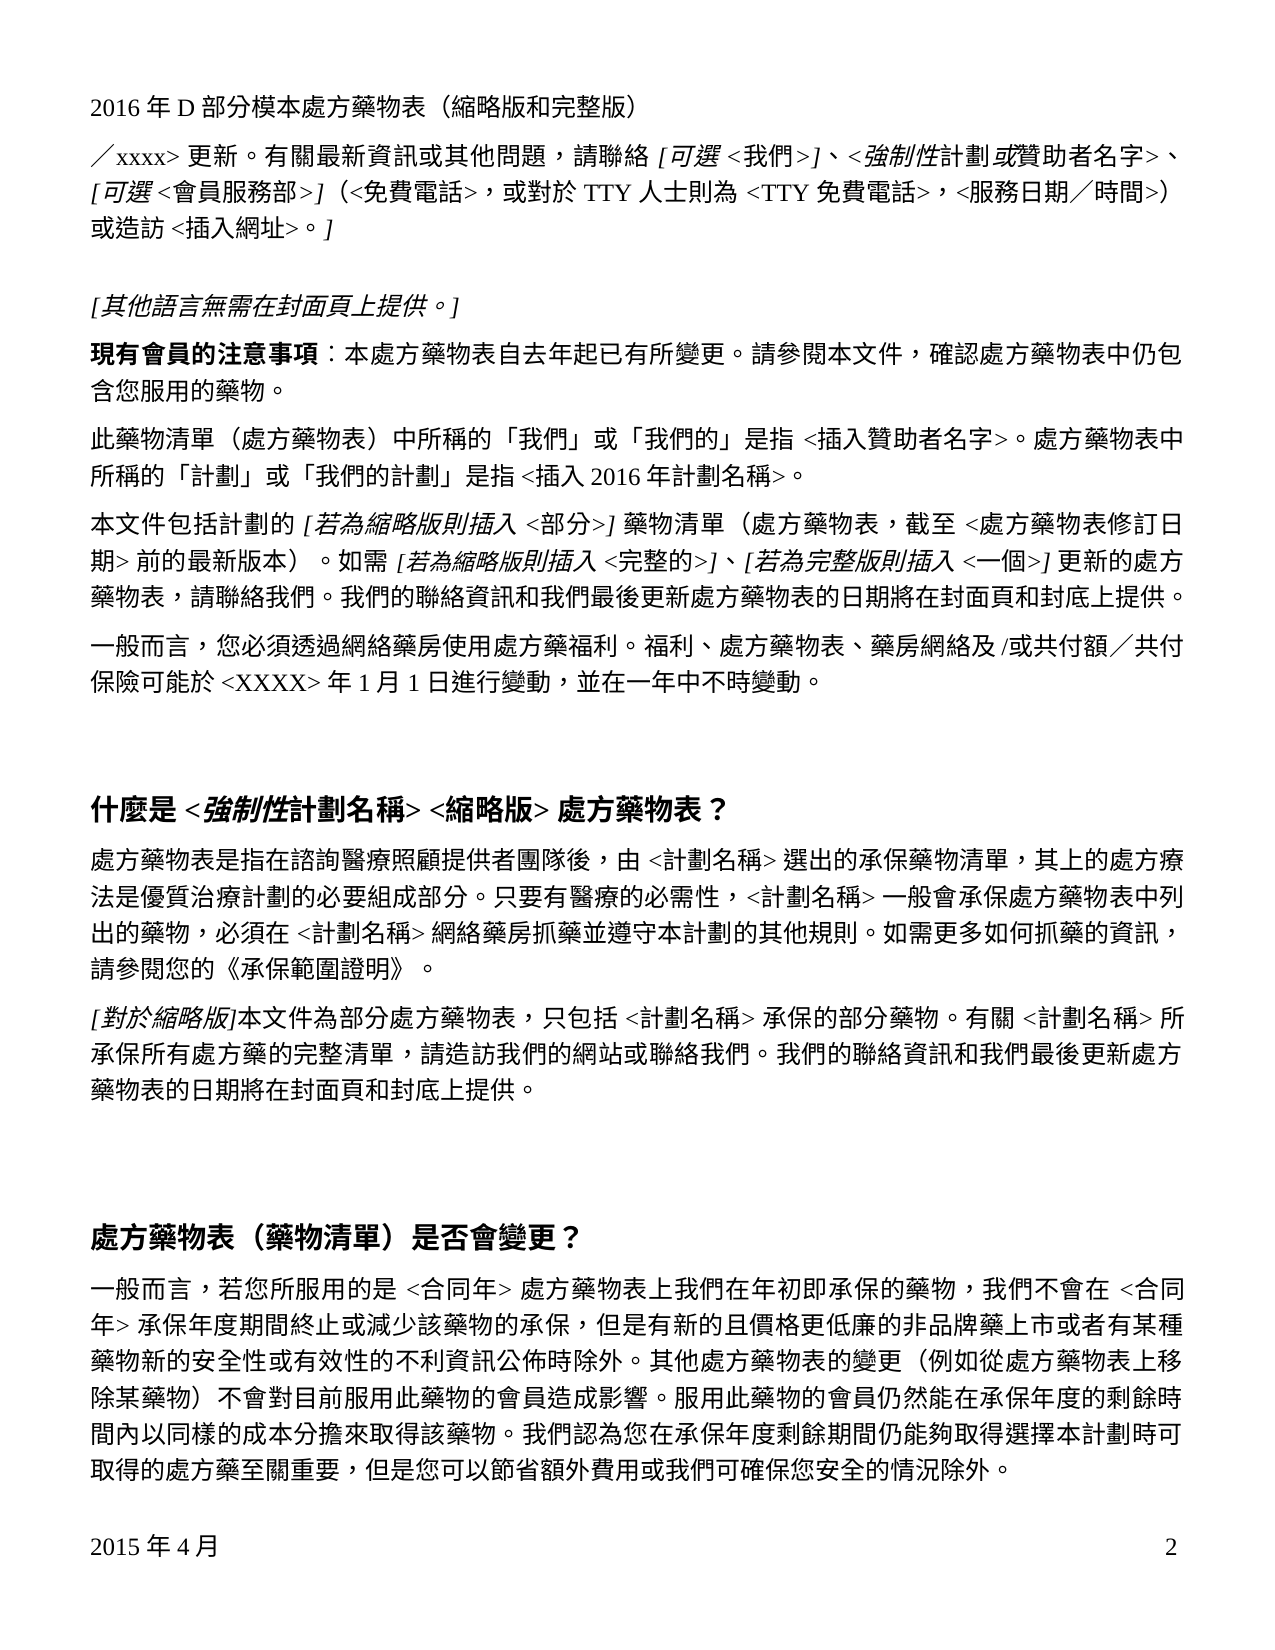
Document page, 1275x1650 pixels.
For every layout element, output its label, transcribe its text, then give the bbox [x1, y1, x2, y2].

text 現有會員的注意事項︰本處方藥物表自去年起已有所變更。請參閱本文件，確認處方藥物表中仍包含您服用的藥物。 [90, 335, 1185, 407]
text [90, 136, 1185, 245]
text 處方藥物表是指在諮詢醫療照顧提供者團隊後，由 <計劃名稱> 選出的承保藥物清單，其上的處方療法是優質治療計劃的必要組成部分。只要有醫療的必需性，<計劃名稱> 一般會承保處方藥物表中列出的藥物，必須在 <計劃名稱> 網絡藥房抓藥並遵守本計劃的其他規則。如需更多如何抓藥的資訊，請參閱您的《承保範圍證明》。 [90, 841, 1185, 986]
text 此藥物清單（處方藥物表）中所稱的「我們」或「我們的」是指 <插入贊助者名字>。處方藥物表中所稱的「計劃」或「我們的計劃」是指 <插入 2016 年計劃名稱>。 [90, 420, 1185, 492]
text [對於縮略版]本文件為部分處方藥物表，只包括 <計劃名稱> 承保的部分藥物。有關 <計劃名稱> 所承保所有處方藥的完整清單，請造訪我們的網站或聯絡我們。我們的聯絡資訊和我們最後更新處方藥物表的日期將在封面頁和封底上提供。 [90, 998, 1185, 1107]
subtitle 什麼是 <強制性計劃名稱> <縮略版> 處方藥物表？ [90, 786, 1185, 828]
text 一般而言，您必須透過網絡藥房使用處方藥福利。福利、處方藥物表、藥房網絡及/或共付額／共付保險可能於 <XXXX> 年 1 月 1 日進行變動，並在一年中不時變動。 [90, 626, 1185, 699]
text 本文件包括計劃的 [若為縮略版則插入 <部分>] 藥物清單（處方藥物表，截至 <處方藥物表修訂日 期> 前的最新版本）。如需 [若為縮略版則插入 <完整的>]、[若為完整版則插入 <一個>] 更新的處方藥物表，請聯絡我們。我們的聯絡資訊和我們最後更新處方藥物表的日期將在封面頁和封底上提供。 [90, 505, 1185, 614]
text 一般而言，若您所服用的是 <合同年> 處方藥物表上我們在年初即承保的藥物，我們不會在 <合同 年> 承保年度期間終止或減少該藥物的承保，但是有新的且價格更低廉的非品牌藥上市或者有某種藥物新的安全性或有效性的不利資訊公佈時除外。其他處方藥物表的變更（例如從處方藥物表上移除某藥物）不會對目前服用此藥物的會員造成影響。服用此藥物的會員仍然能在承保年度的剩餘時間內以同樣的成本分擔來取得該藥物。我們認為您在承保年度剩餘期間仍能夠取得選擇本計劃時可取得的處方藥至關重要，但是您可以節省額外費用或我們可確保您安全的情況除外。 [90, 1269, 1185, 1487]
subtitle 處方藥物表（藥物清單）是否會變更？ [90, 1214, 1185, 1257]
text [其他語言無需在封面頁上提供。] [90, 286, 1185, 322]
